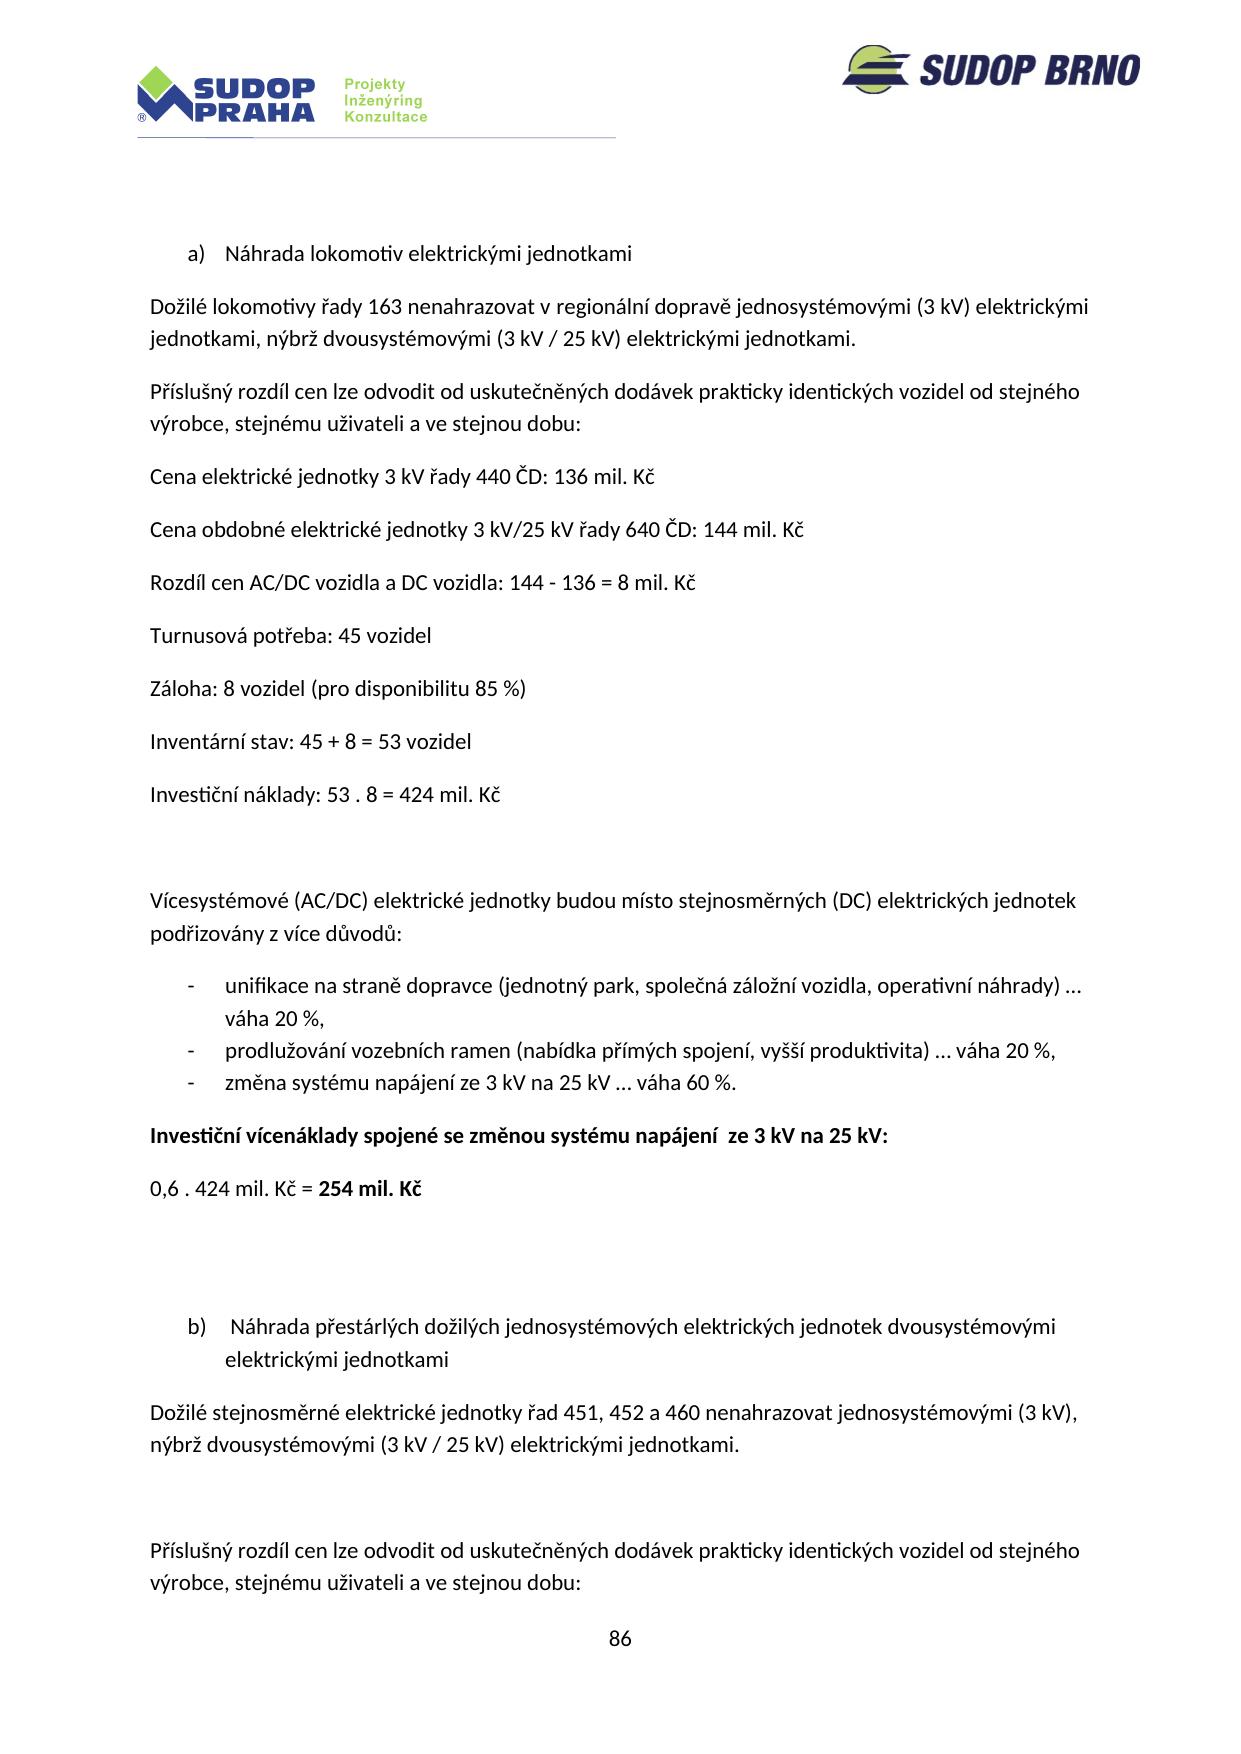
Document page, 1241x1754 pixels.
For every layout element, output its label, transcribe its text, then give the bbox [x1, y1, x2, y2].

list změna systému napájení ze 3 kV na 25 kV … váha 60 %. [187, 1068, 1090, 1096]
text Dožilé lokomotivy řady 163 nenahrazovat v regionální dopravě jednosystémovými (3 kV) elektrickými jednotkami, nýbrž dvousystémovými (3 kV / 25 kV) elektrickými jednotkami. [150, 292, 1090, 352]
text Záloha: 8 vozidel (pro disponibilitu 85 %) [150, 674, 1090, 702]
text Investiční náklady: 53 . 8 = 424 mil. Kč [150, 780, 1090, 808]
text Investiční vícenáklady spojené se změnou systému napájení ze 3 kV na 25 kV: [150, 1121, 1090, 1149]
list prodlužování vozebních ramen (nabídka přímých spojení, vyšší produktivita) … váha 20 %, [187, 1036, 1090, 1064]
text Dožilé stejnosměrné elektrické jednotky řad 451, 452 a 460 nenahrazovat jednosystémovými (3 kV), nýbrž dvousystémovými (3 kV / 25 kV) elektrickými jednotkami. [150, 1398, 1090, 1458]
text Vícesystémové (AC/DC) elektrické jednotky budou místo stejnosměrných (DC) elektrických jednotek podřizovány z více důvodů: [150, 886, 1090, 947]
text Cena elektrické jednotky 3 kV řady 440 ČD: 136 mil. Kč [150, 462, 1090, 490]
text 0,6 . 424 mil. Kč = 254 mil. Kč [150, 1174, 1090, 1202]
list Náhrada přestárlých dožilých jednosystémových elektrických jednotek dvousystémovými elektrickými jednotkami [187, 1312, 1090, 1373]
text Příslušný rozdíl cen lze odvodit od uskutečněných dodávek prakticky identických vozidel od stejného výrobce, stejnému uživateli a ve stejnou dobu: [150, 1536, 1090, 1596]
text Turnusová potřeba: 45 vozidel [150, 621, 1090, 649]
picture [137, 65, 435, 126]
list Náhrada lokomotiv elektrickými jednotkami [187, 239, 1090, 267]
text Inventární stav: 45 + 8 = 53 vozidel [150, 727, 1090, 755]
text Příslušný rozdíl cen lze odvodit od uskutečněných dodávek prakticky identických vozidel od stejného výrobce, stejnému uživateli a ve stejnou dobu: [150, 377, 1090, 437]
text Cena obdobné elektrické jednotky 3 kV/25 kV řady 640 ČD: 144 mil. Kč [150, 515, 1090, 543]
text Rozdíl cen AC/DC vozidla a DC vozidla: 144 - 136 = 8 mil. Kč [150, 568, 1090, 596]
list unifikace na straně dopravce (jednotný park, společná záložní vozidla, operativní náhrady) … váha 20 %, [187, 972, 1090, 1032]
picture [841, 45, 1149, 96]
